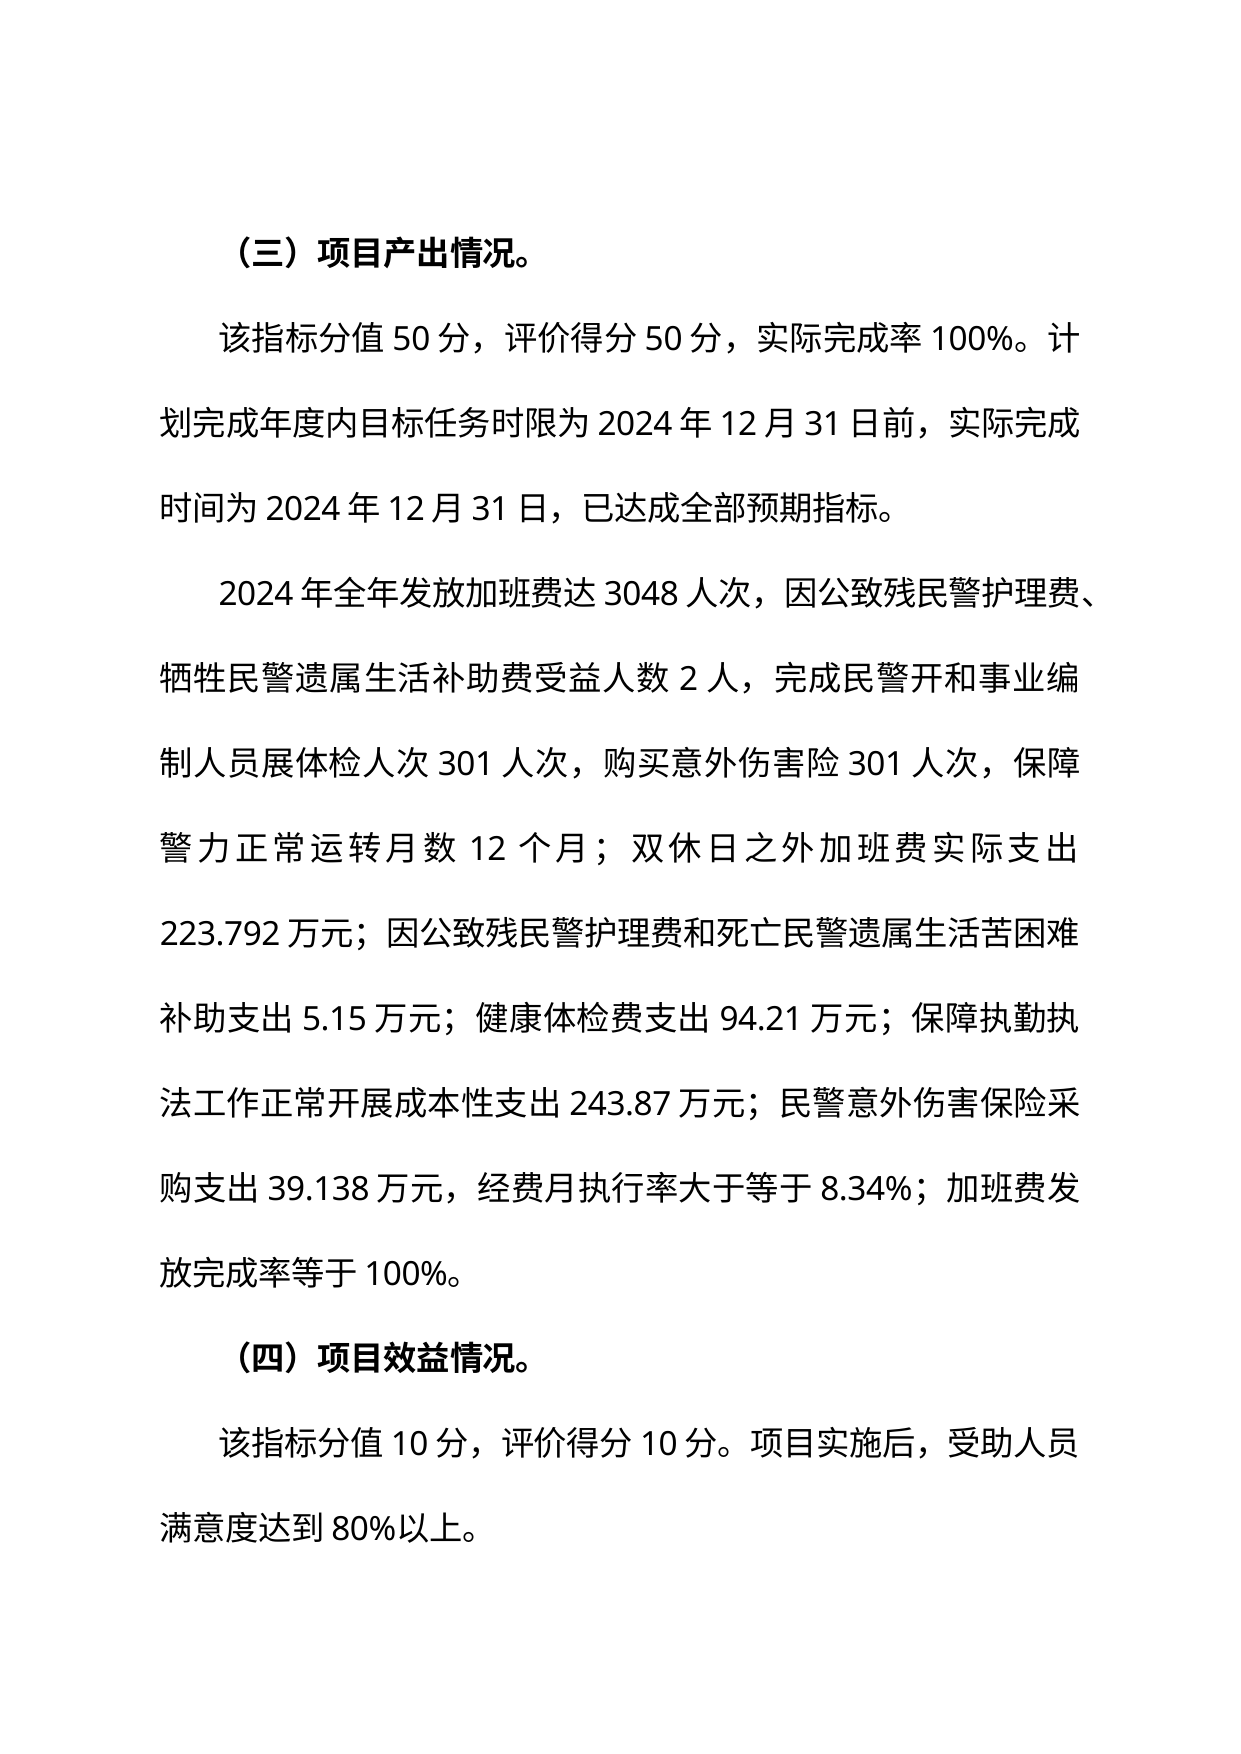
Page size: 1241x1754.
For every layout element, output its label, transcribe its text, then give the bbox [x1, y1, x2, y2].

text 2024年全年发放加班费达3048人次，因公致残民警护理费、牺牲民警遗属生活补助费受益人数2人，完成民警开和事业编制人员展体检人次301人次，购买意外伤害险301人次，保障警力正常运转月数12个月；双休日之外加班费实际支出223.792万元；因公致残民警护理费和死亡民警遗属生活苦困难补助支出5.15万元；健康体检费支出94.21万元；保障执勤执法工作正常开展成本性支出243.87万元；民警意外伤害保险采购支出39.138万元，经费月执行率大于等于8.34%；加班费发放完成率等于100%。 [159, 549, 1081, 1314]
text 该指标分值50分，评价得分50分，实际完成率100%。计划完成年度内目标任务时限为2024年12月31日前，实际完成时间为2024年12月31日，已达成全部预期指标。 [159, 294, 1081, 549]
text （四）项目效益情况。 [159, 1314, 1081, 1399]
text 该指标分值10分，评价得分10分。项目实施后，受助人员满意度达到80%以上。 [159, 1399, 1081, 1569]
text （三）项目产出情况。 [159, 209, 1081, 294]
